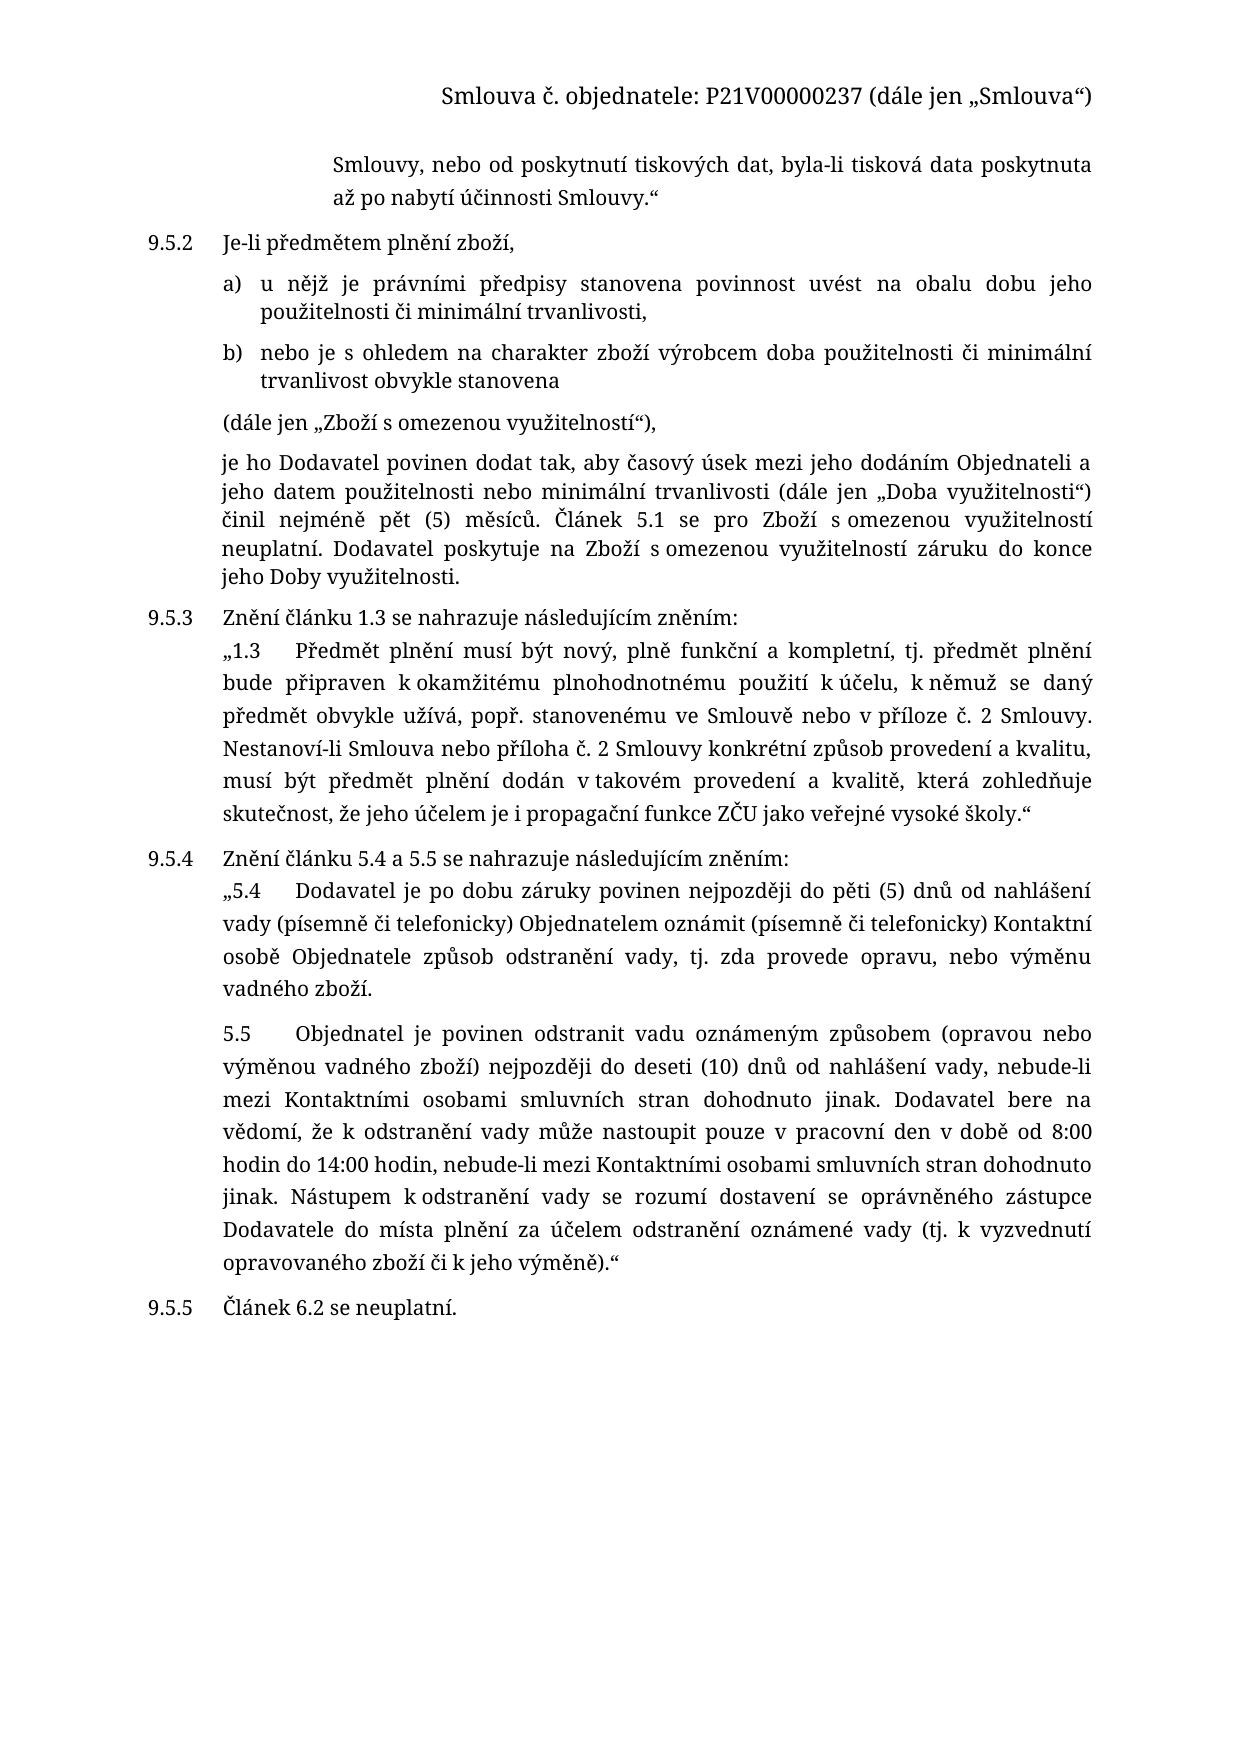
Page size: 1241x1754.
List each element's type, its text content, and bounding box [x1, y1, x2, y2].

list nebo je s ohledem na charakter zboží výrobcem doba použitelnosti či minimální trvanlivost obvykle stanovena [223, 338, 1093, 395]
text (dále jen „Zboží s omezenou využitelností“), [223, 408, 1093, 436]
list Znění článku 1.3 se nahrazuje následujícím zněním: [148, 603, 1093, 632]
list Znění článku 5.4 a 5.5 se nahrazuje následujícím zněním: [148, 844, 1093, 872]
list 5.5 Objednatel je povinen odstranit vadu oznámeným způsobem (opravou nebo výměnou vadného zboží) nejpozději do deseti (10) dnů od nahlášení vady, nebude-li mezi Kontaktními osobami smluvních stran dohodnuto jinak. Dodavatel bere na vědomí, že k odstranění vady může nastoupit pouze v pracovní den v době od 8:00 hodin do 14:00 hodin, nebude-li mezi Kontaktními osobami smluvních stran dohodnuto jinak. Nástupem k odstranění vady se rozumí dostavení se oprávněného zástupce Dodavatele do místa plnění za účelem odstranění oznámené vady (tj. k vyzvednutí opravovaného zboží či k jeho výměně).“ [223, 1019, 1093, 1276]
list Článek 6.2 se neuplatní. [148, 1293, 1093, 1321]
list „1.3 Předmět plnění musí být nový, plně funkční a kompletní, tj. předmět plnění bude připraven k okamžitému plnohodnotnému použití k účelu, k němuž se daný předmět obvykle užívá, popř. stanovenému ve Smlouvě nebo v příloze č. 2 Smlouvy. Nestanoví-li Smlouva nebo příloha č. 2 Smlouvy konkrétní způsob provedení a kvalitu, musí být předmět plnění dodán v takovém provedení a kvalitě, která zohledňuje skutečnost, že jeho účelem je i propagační funkce ZČU jako veřejné vysoké školy.“ [223, 636, 1093, 827]
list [295, 150, 1093, 211]
list „5.4 Dodavatel je po dobu záruky povinen nejpozději do pěti (5) dnů od nahlášení vady (písemně či telefonicky) Objednatelem oznámit (písemně či telefonicky) Kontaktní osobě Objednatele způsob odstranění vady, tj. zda provede opravu, nebo výměnu vadného zboží. [223, 877, 1093, 1003]
list Je-li předmětem plnění zboží, [148, 228, 1093, 256]
text je ho Dodavatel povinen dodat tak, aby časový úsek mezi jeho dodáním Objednateli a jeho datem použitelnosti nebo minimální trvanlivosti (dále jen „Doba využitelnosti“) činil nejméně pět (5) měsíců. Článek 5.1 se pro Zboží s omezenou využitelností neuplatní. Dodavatel poskytuje na Zboží s omezenou využitelností záruku do konce jeho Doby využitelnosti. [221, 448, 1093, 591]
list u nějž je právními předpisy stanovena povinnost uvést na obalu dobu jeho použitelnosti či minimální trvanlivosti, [223, 269, 1093, 326]
